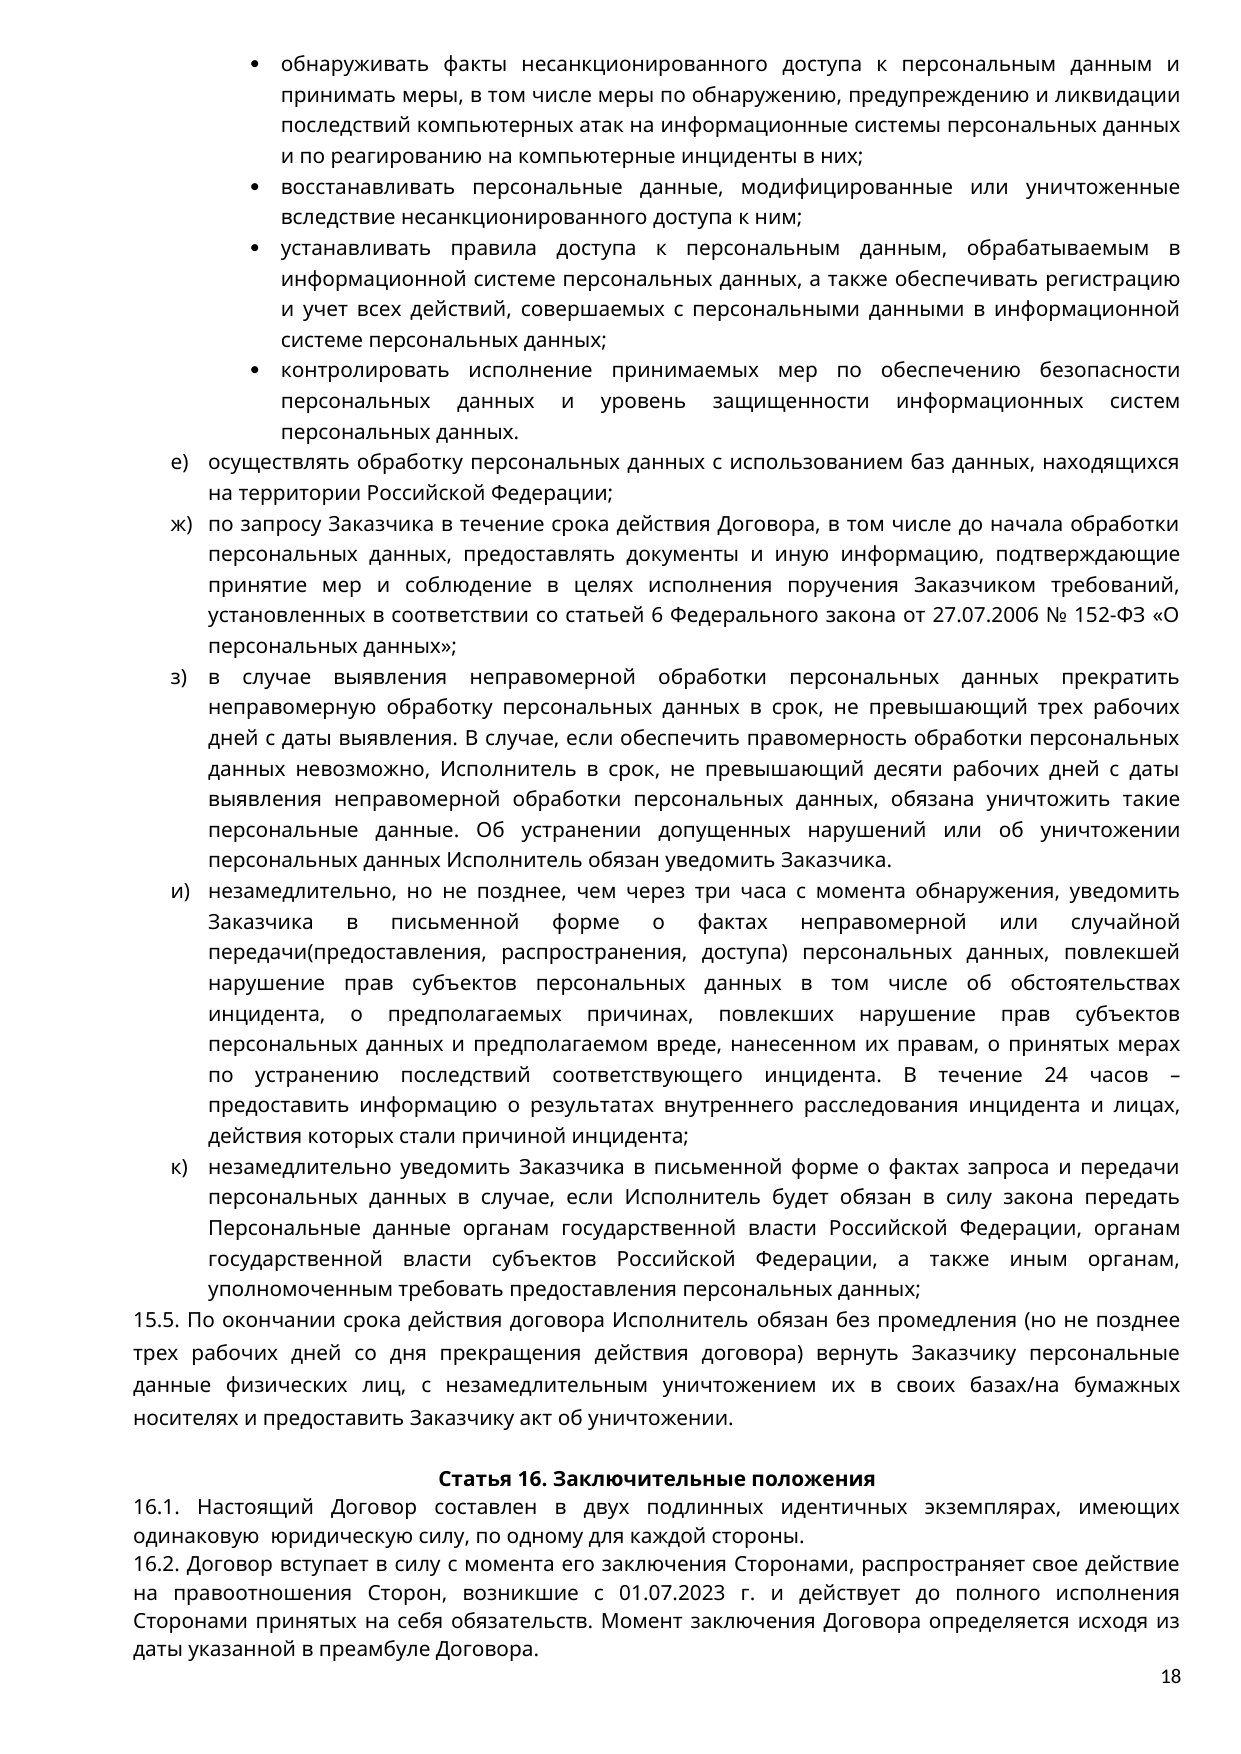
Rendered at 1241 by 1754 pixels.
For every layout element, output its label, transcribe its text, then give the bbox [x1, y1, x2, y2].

list устанавливать правила доступа к персональным данным, обрабатываемым в информационной системе персональных данных, а также обеспечивать регистрацию и учет всех действий, совершаемых с персональными данными в информационной системе персональных данных; [251, 233, 1181, 353]
list обнаруживать факты несанкционированного доступа к персональным данным и принимать меры, в том числе меры по обнаружению, предупреждению и ликвидации последствий компьютерных атак на информационные системы персональных данных и по реагированию на компьютерные инциденты в них; [251, 49, 1181, 170]
list незамедлительно уведомить Заказчика в письменной форме о фактах запроса и передачи персональных данных в случае, если Исполнитель будет обязан в силу закона передать Персональные данные органам государственной власти Российской Федерации, органам государственной власти субъектов Российской Федерации, а также иным органам, уполномоченным требовать предоставления персональных данных; [170, 1152, 1181, 1303]
list в случае выявления неправомерной обработки персональных данных прекратить неправомерную обработку персональных данных в срок, не превышающий трех рабочих дней с даты выявления. В случае, если обеспечить правомерность обработки персональных данных невозможно, Исполнитель в срок, не превышающий десяти рабочих дней с даты выявления неправомерной обработки персональных данных, обязана уничтожить такие персональные данные. Об устранении допущенных нарушений или об уничтожении персональных данных Исполнитель обязан уведомить Заказчика. [170, 662, 1181, 874]
text 15.5. По окончании срока действия договора Исполнитель обязан без промедления (но не позднее трех рабочих дней со дня прекращения действия договора) вернуть Заказчику персональные данные физических лиц, с незамедлительным уничтожением их в своих базах/на бумажных носителях и предоставить Заказчику акт об уничтожении. [133, 1305, 1181, 1431]
list незамедлительно, но не позднее, чем через три часа с момента обнаружения, уведомить Заказчика в письменной форме о фактах неправомерной или случайной передачи(предоставления, распространения, доступа) персональных данных, повлекшей нарушение прав субъектов персональных данных в том числе об обстоятельствах инцидента, о предполагаемых причинах, повлекших нарушение прав субъектов персональных данных и предполагаемом вреде, нанесенном их правам, о принятых мерах по устранению последствий соответствующего инцидента. В течение 24 часов – предоставить информацию о результатах внутреннего расследования инцидента и лицах, действия которых стали причиной инцидента; [170, 876, 1181, 1150]
subtitle Статья 16. Заключительные положения [133, 1464, 1181, 1492]
list 16.2. Договор вступает в силу с момента его заключения Сторонами, распространяет свое действие на правоотношения Сторон, возникшие с 01.07.2023 г. и действует до полного исполнения Сторонами принятых на себя обязательств. Момент заключения Договора определяется исходя из даты указанной в преамбуле Договора. [133, 1549, 1181, 1663]
list контролировать исполнение принимаемых мер по обеспечению безопасности персональных данных и уровень защищенности информационных систем персональных данных. [251, 356, 1181, 445]
list 16.1. Настоящий Договор составлен в двух подлинных идентичных экземплярах, имеющих одинаковую юридическую силу, по одному для каждой стороны. [133, 1492, 1181, 1549]
list по запросу Заказчика в течение срока действия Договора, в том числе до начала обработки персональных данных, предоставлять документы и иную информацию, подтверждающие принятие мер и соблюдение в целях исполнения поручения Заказчиком требований, установленных в соответствии со статьей 6 Федерального закона от 27.07.2006 № 152-ФЗ «О персональных данных»; [170, 509, 1181, 660]
list осуществлять обработку персональных данных с использованием баз данных, находящихся на территории Российской Федерации; [170, 447, 1181, 507]
list восстанавливать персональные данные, модифицированные или уничтоженные вследствие несанкционированного доступа к ним; [251, 172, 1181, 231]
